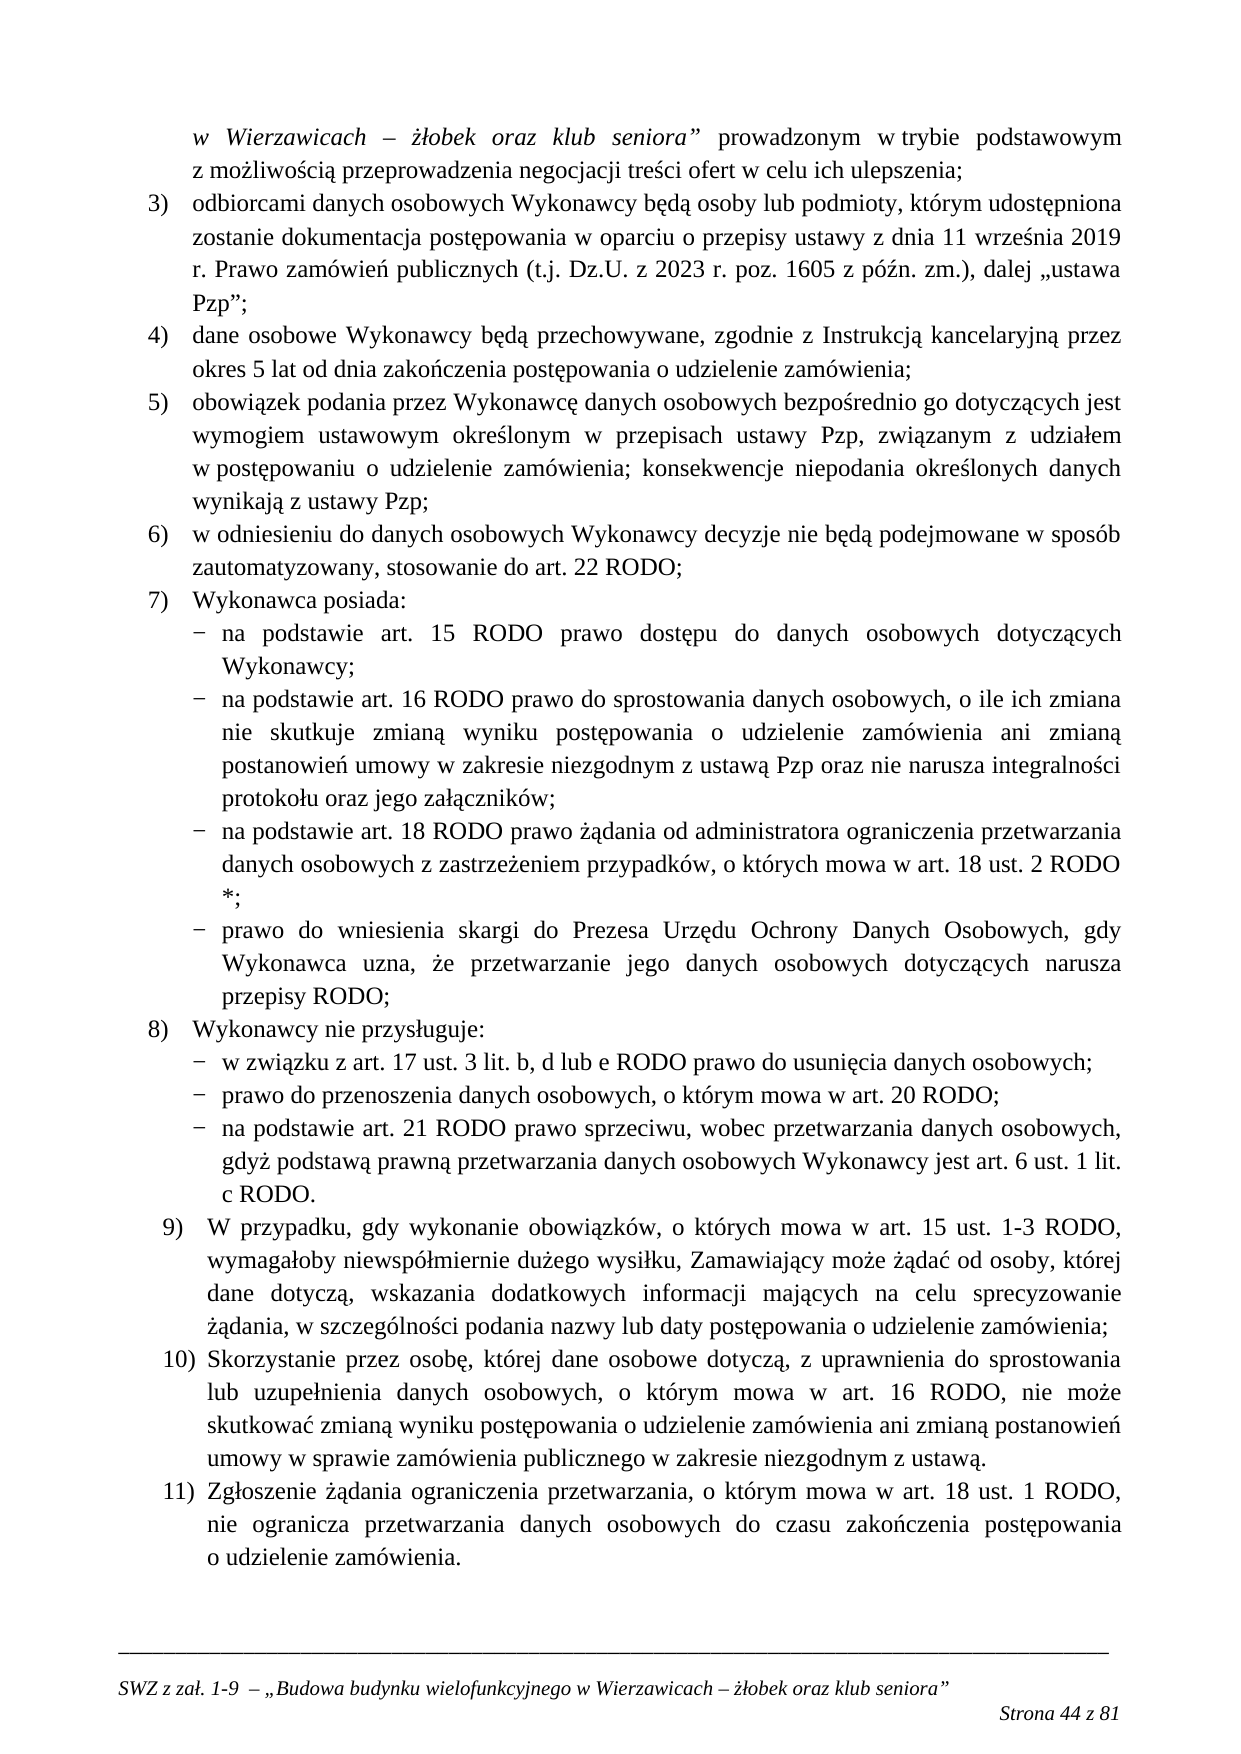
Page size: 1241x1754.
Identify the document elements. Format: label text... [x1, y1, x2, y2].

list prawo do wniesienia skargi do Prezesa Urzędu Ochrony Danych Osobowych, gdy Wykonawca uzna, że przetwarzanie jego danych osobowych dotyczących narusza przepisy RODO; [192, 915, 1122, 1010]
list Skorzystanie przez osobę, której dane osobowe dotyczą, z uprawnienia do sprostowania lub uzupełnienia danych osobowych, o którym mowa w art. 16 RODO, nie może skutkować zmianą wyniku postępowania o udzielenie zamówienia ani zmianą postanowień umowy w sprawie zamówienia publicznego w zakresie niezgodnym z ustawą. [162, 1344, 1122, 1472]
list na podstawie art. 21 RODO prawo sprzeciwu, wobec przetwarzania danych osobowych, gdyż podstawą prawną przetwarzania danych osobowych Wykonawcy jest art. 6 ust. 1 lit. c RODO. [192, 1113, 1122, 1208]
list dane osobowe Wykonawcy będą przechowywane, zgodnie z Instrukcją kancelaryjną przez okres 5 lat od dnia zakończenia postępowania o udzielenie zamówienia; [148, 321, 1122, 382]
list obowiązek podania przez Wykonawcę danych osobowych bezpośrednio go dotyczących jest wymogiem ustawowym określonym w przepisach ustawy Pzp, związanym z udziałem w postępowaniu o udzielenie zamówienia; konsekwencje niepodania określonych danych wynikają z ustawy Pzp; [148, 387, 1122, 514]
list Wykonawcy nie przysługuje: [148, 1014, 1122, 1043]
list na podstawie art. 16 RODO prawo do sprostowania danych osobowych, o ile ich zmiana nie skutkuje zmianą wyniku postępowania o udzielenie zamówienia ani zmianą postanowień umowy w zakresie niezgodnym z ustawą Pzp oraz nie narusza integralności protokołu oraz jego załączników; [192, 684, 1122, 812]
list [148, 122, 1122, 184]
list w odniesieniu do danych osobowych Wykonawcy decyzje nie będą podejmowane w sposób zautomatyzowany, stosowanie do art. 22 RODO; [148, 519, 1122, 581]
list odbiorcami danych osobowych Wykonawcy będą osoby lub podmioty, którym udostępniona zostanie dokumentacja postępowania w oparciu o przepisy ustawy z dnia 11 września 2019 r. Prawo zamówień publicznych (t.j. Dz.U. z 2023 r. poz. 1605 z późn. zm.), dalej „ustawa Pzp”; [148, 188, 1122, 316]
list W przypadku, gdy wykonanie obowiązków, o których mowa w art. 15 ust. 1-3 RODO, wymagałoby niewspółmiernie dużego wysiłku, Zamawiający może żądać od osoby, której dane dotyczą, wskazania dodatkowych informacji mających na celu sprecyzowanie żądania, w szczególności podania nazwy lub daty postępowania o udzielenie zamówienia; [162, 1212, 1122, 1340]
list prawo do przenoszenia danych osobowych, o którym mowa w art. 20 RODO; [192, 1080, 1122, 1109]
list Zgłoszenie żądania ograniczenia przetwarzania, o którym mowa w art. 18 ust. 1 RODO, nie ogranicza przetwarzania danych osobowych do czasu zakończenia postępowania o udzielenie zamówienia. [162, 1476, 1122, 1571]
list w związku z art. 17 ust. 3 lit. b, d lub e RODO prawo do usunięcia danych osobowych; [192, 1047, 1122, 1076]
list na podstawie art. 15 RODO prawo dostępu do danych osobowych dotyczących Wykonawcy; [192, 618, 1122, 679]
list Wykonawca posiada: [148, 585, 1122, 613]
list na podstawie art. 18 RODO prawo żądania od administratora ograniczenia przetwarzania danych osobowych z zastrzeżeniem przypadków, o których mowa w art. 18 ust. 2 RODO *; [192, 816, 1122, 911]
